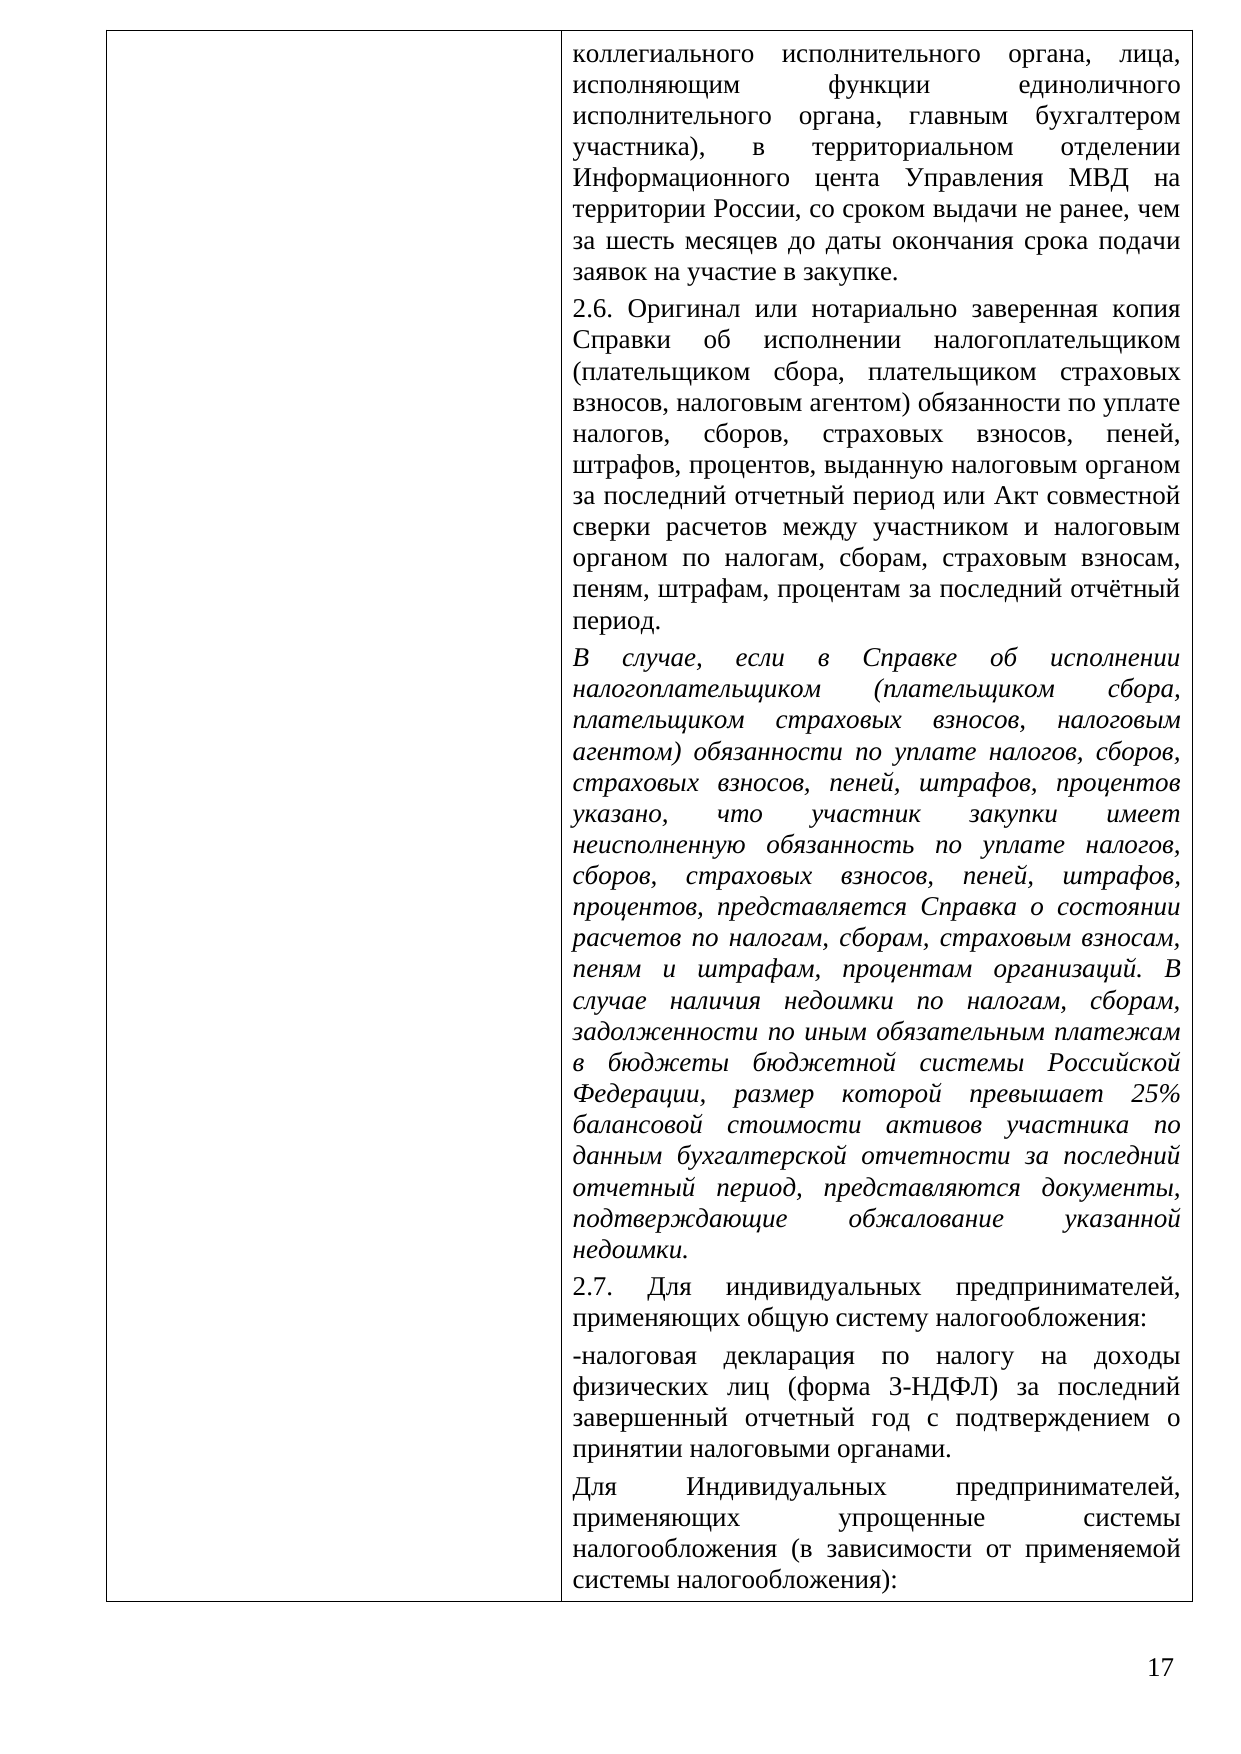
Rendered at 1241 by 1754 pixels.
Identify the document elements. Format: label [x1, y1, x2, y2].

table_cell [562, 31, 1192, 1601]
table_cell [107, 31, 561, 1601]
